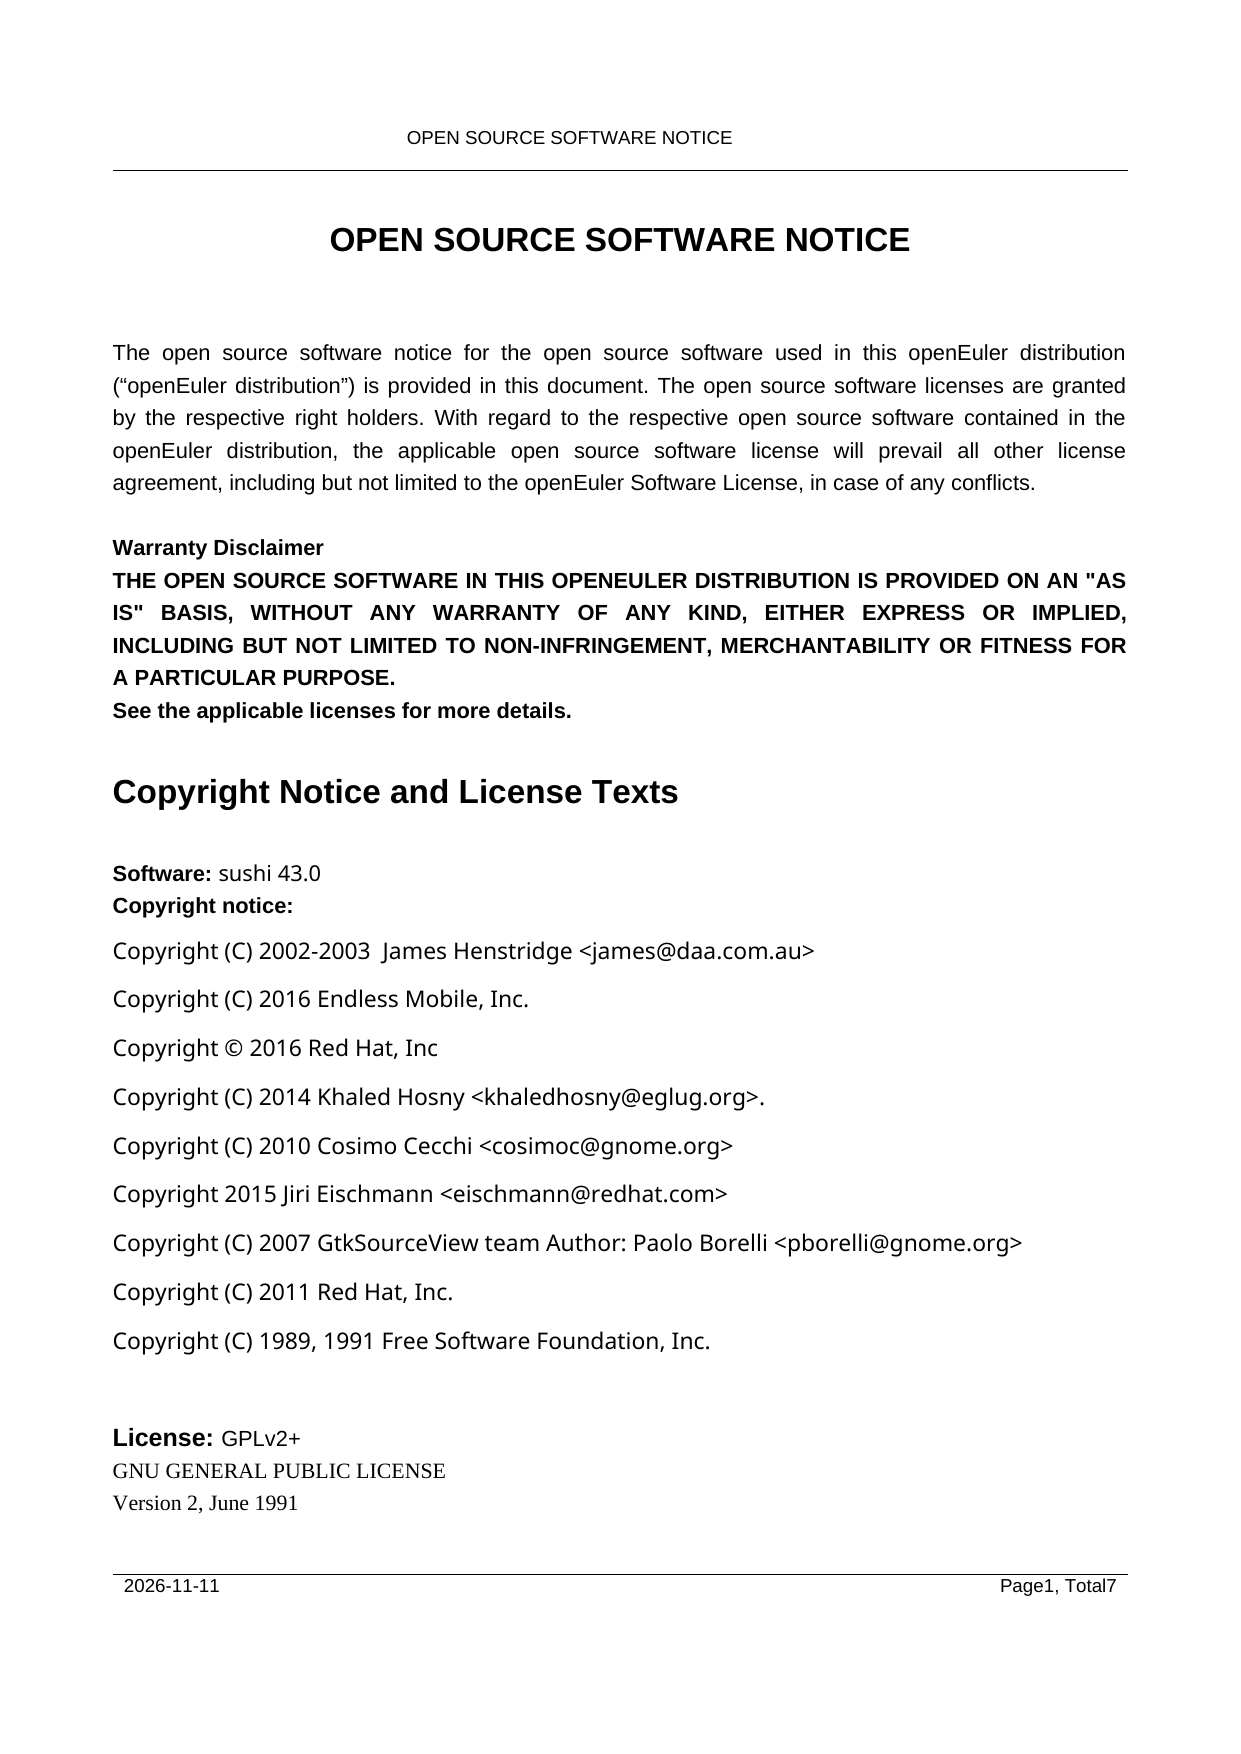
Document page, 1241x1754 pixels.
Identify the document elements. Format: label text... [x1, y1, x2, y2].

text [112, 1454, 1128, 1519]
text The open source software notice for the open source software used in this openEuler distribution (“openEuler distribution”) is provided in this document. The open source software licenses are granted by the respective right holders. With regard to the respective open source software contained in the openEuler distribution, the applicable open source software license will prevail all other license agreement, including but not limited to the openEuler Software License, in case of any conflicts. [112, 336, 1128, 499]
title Software: sushi 43.0 [112, 856, 1128, 889]
text Copyright notice: [112, 889, 1128, 921]
text Copyright Notice and License Texts [112, 759, 1128, 824]
text OPEN SOURCE SOFTWARE NOTICE [112, 206, 1128, 271]
text License: GPLv2+ [112, 1421, 1128, 1454]
text Warranty Disclaimer [112, 531, 1128, 564]
text Copyright (C) 2002-2003 James Henstridge <james@daa.com.au> Copyright (C) 2016 Endless Mobile, Inc. Copyright © 2016 Red Hat, Inc Copyright (C) 2014 Khaled Hosny <khaledhosny@eglug.org>. Copyright (C) 2010 Cosimo Cecchi <cosimoc@gnome.org> Copyright 2015 Jiri Eischmann <eischmann@redhat.com> Copyright (C) 2007 GtkSourceView team Author: Paolo Borelli <pborelli@gnome.org> Copyright (C) 2011 Red Hat, Inc. Copyright (C) 1989, 1991 Free Software Foundation, Inc. [112, 934, 1128, 1405]
text THE OPEN SOURCE SOFTWARE IN THIS OPENEULER DISTRIBUTION IS PROVIDED ON AN "AS IS" BASIS, WITHOUT ANY WARRANTY OF ANY KIND, EITHER EXPRESS OR IMPLIED, INCLUDING BUT NOT LIMITED TO NON-INFRINGEMENT, MERCHANTABILITY OR FITNESS FOR A PARTICULAR PURPOSE. See the applicable licenses for more details. [112, 564, 1128, 726]
